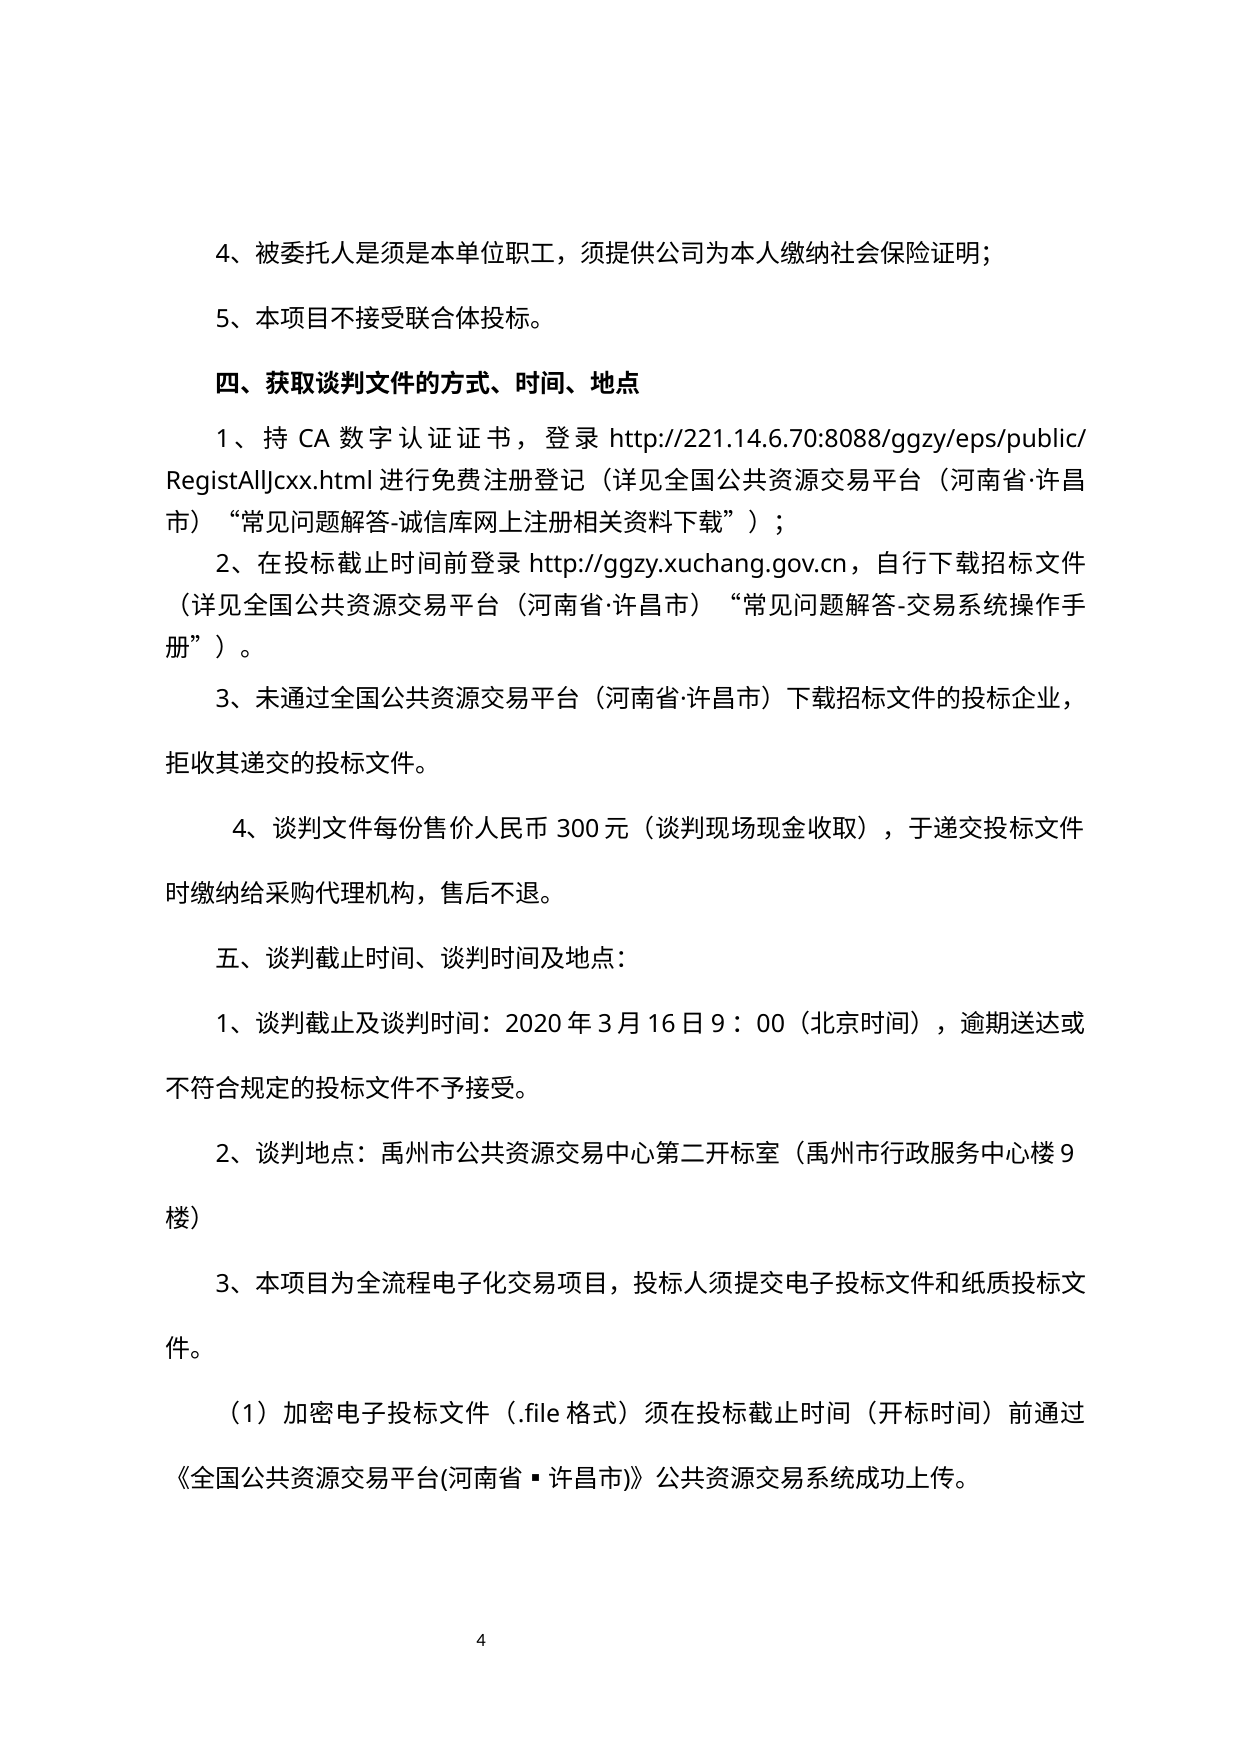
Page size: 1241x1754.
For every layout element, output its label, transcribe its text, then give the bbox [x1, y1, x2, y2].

text 3、未通过全国公共资源交易平台（河南省·许昌市）下载招标文件的投标企业，拒收其递交的投标文件。 [165, 664, 1087, 794]
text 4、谈判文件每份售价人民币300元（谈判现场现金收取），于递交投标文件时缴纳给采购代理机构，售后不退。 [165, 794, 1087, 924]
list 本项目不接受联合体投标。 [165, 284, 1087, 349]
text 2、在投标截止时间前登录http://ggzy.xuchang.gov.cn，自行下载招标文件（详见全国公共资源交易平台（河南省·许昌市）“常见问题解答-交易系统操作手册”）。 [165, 539, 1087, 664]
text 3、本项目为全流程电子化交易项目，投标人须提交电子投标文件和纸质投标文件。 [165, 1249, 1087, 1379]
text 四、获取谈判文件的方式、时间、地点 [165, 349, 1087, 414]
text 1、持CA数字认证证书，登录http://221.14.6.70:8088/ggzy/eps/public/RegistAllJcxx.html进行免费注册登记（详见全国公共资源交易平台（河南省·许昌市）“常见问题解答-诚信库网上注册相关资料下载”）； [165, 414, 1087, 539]
text 五、谈判截止时间、谈判时间及地点： [165, 924, 1087, 989]
text 2、谈判地点：禹州市公共资源交易中心第二开标室（禹州市行政服务中心楼9楼） [165, 1119, 1087, 1249]
text （1）加密电子投标文件（.file格式）须在投标截止时间（开标时间）前通过《全国公共资源交易平台(河南省▪许昌市)》公共资源交易系统成功上传。 [165, 1379, 1087, 1509]
list 被委托人是须是本单位职工，须提供公司为本人缴纳社会保险证明； [165, 219, 1087, 284]
text 1、谈判截止及谈判时间：2020年 3月16日9 ：00（北京时间），逾期送达或不符合规定的投标文件不予接受。 [165, 989, 1087, 1119]
